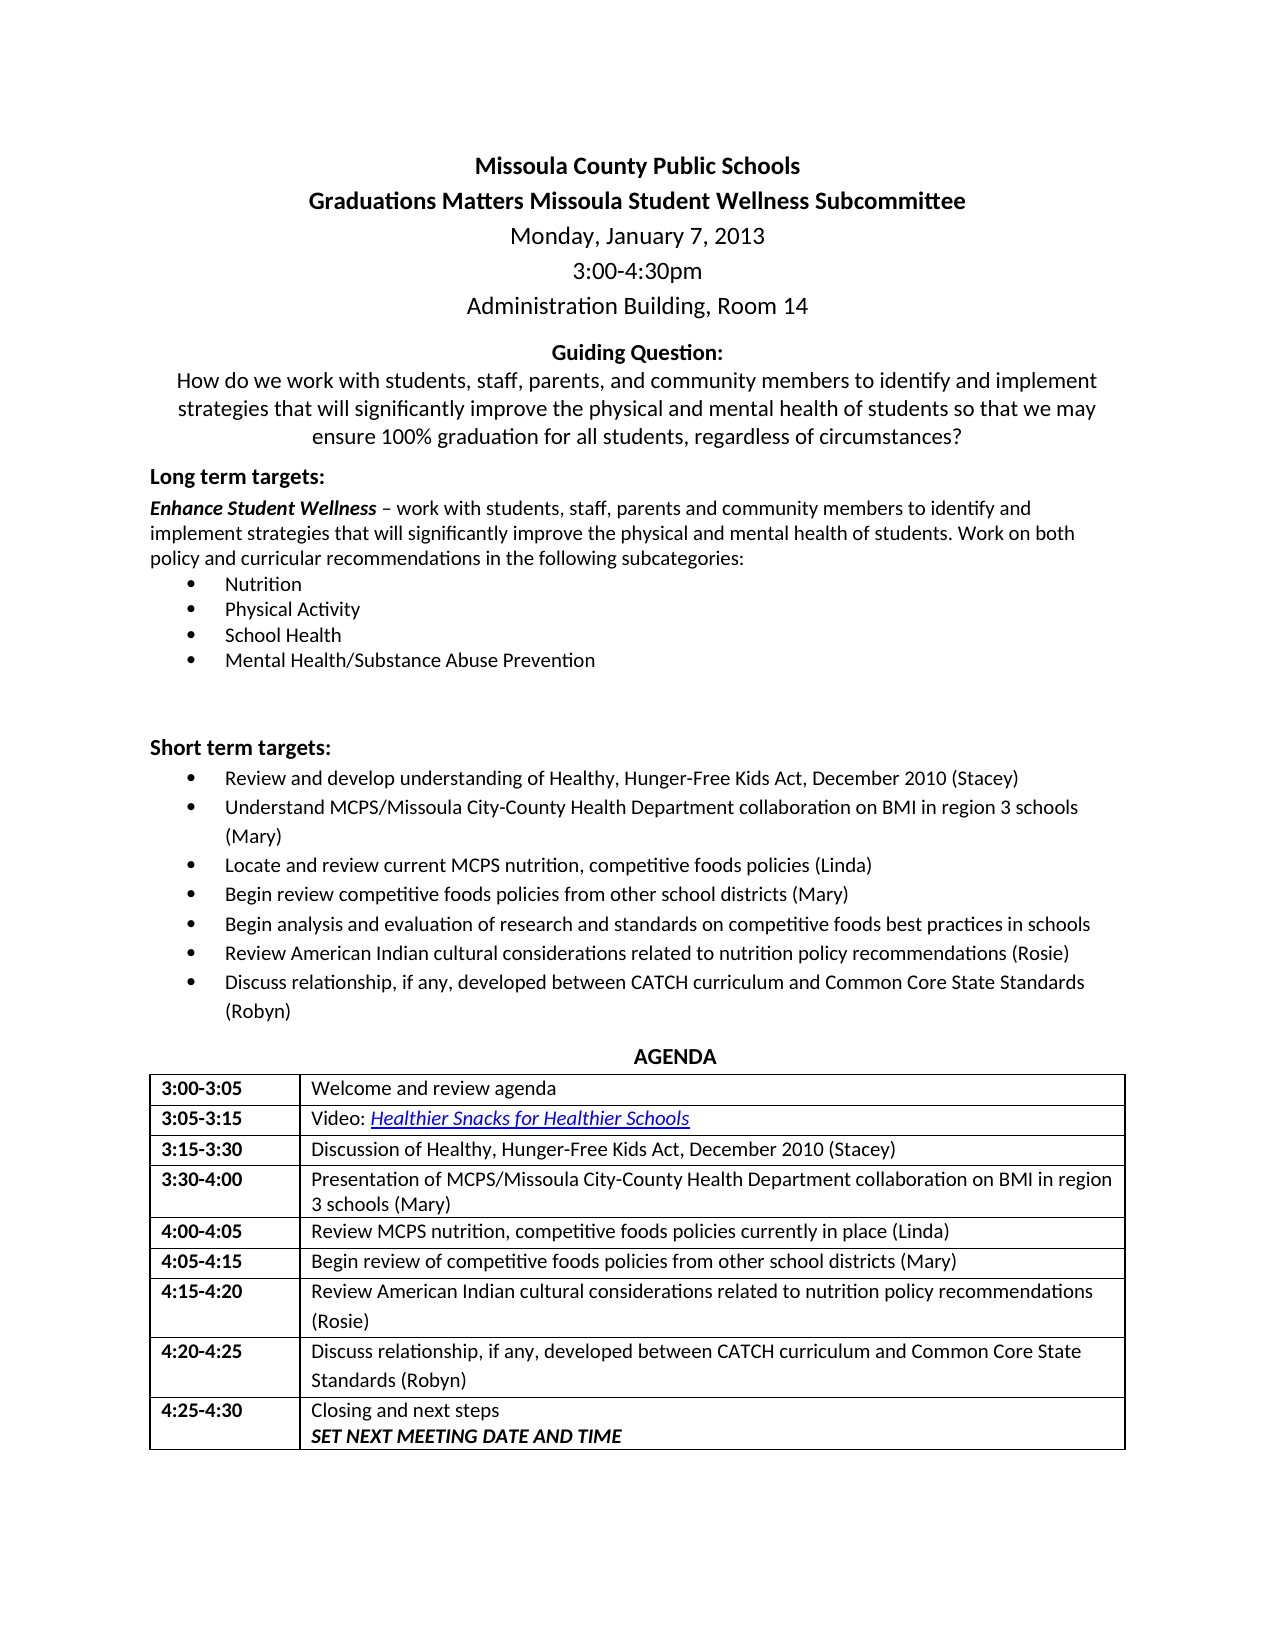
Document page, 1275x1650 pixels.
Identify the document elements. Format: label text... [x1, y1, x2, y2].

table_header Welcome and review agenda [301, 1075, 1124, 1104]
text Enhance Student Wellness – work with students, staff, parents and community members to identify and implement strategies that will significantly improve the physical and mental health of students. Work on both policy and curricular recommendations in the following subcategories: [150, 495, 1125, 571]
list Nutrition [187, 571, 1125, 596]
table_cell Review American Indian cultural considerations related to nutrition policy recommendations (Rosie) [301, 1279, 1124, 1337]
list Review and develop understanding of Healthy, Hunger-Free Kids Act, December 2010 (Stacey) [187, 765, 1125, 790]
table_cell 4:00-4:05 [151, 1218, 299, 1247]
table_cell 3:30-4:00 [151, 1166, 299, 1217]
text Short term targets: [150, 733, 1125, 761]
list Review American Indian cultural considerations related to nutrition policy recommendations (Rosie) [187, 940, 1125, 965]
table_cell 4:25-4:30 [151, 1398, 299, 1448]
text Graduations Matters Missoula Student Wellness Subcommittee [150, 185, 1125, 216]
list Understand MCPS/Missoula City-County Health Department collaboration on BMI in region 3 schools (Mary) [187, 794, 1125, 849]
text How do we work with students, staff, parents, and community members to identify and implement strategies that will significantly improve the physical and mental health of students so that we may ensure 100% graduation for all students, regardless of circumstances? [150, 366, 1125, 450]
table_cell 4:15-4:20 [151, 1279, 299, 1337]
text Long term targets: [150, 462, 1125, 491]
table_cell Presentation of MCPS/Missoula City-County Health Department collaboration on BMI in region 3 schools (Mary) [301, 1166, 1124, 1217]
text Guiding Question: [150, 338, 1125, 366]
table_header 3:00-3:05 [151, 1075, 299, 1104]
list Begin analysis and evaluation of research and standards on competitive foods best practices in schools [187, 911, 1125, 936]
list School Health [187, 622, 1125, 647]
table_cell Closing and next steps SET NEXT MEETING DATE AND TIME [301, 1398, 1124, 1448]
text Administration Building, Room 14 [150, 290, 1125, 321]
text Missoula County Public Schools [150, 150, 1125, 181]
text Monday, January 7, 2013 [150, 220, 1125, 251]
table_cell Video: Healthier Snacks for Healthier Schools [301, 1106, 1124, 1135]
table_cell Review MCPS nutrition, competitive foods policies currently in place (Linda) [301, 1218, 1124, 1247]
table_cell 4:20-4:25 [151, 1338, 299, 1397]
list Physical Activity [187, 596, 1125, 622]
table_cell Discussion of Healthy, Hunger-Free Kids Act, December 2010 (Stacey) [301, 1136, 1124, 1165]
list Discuss relationship, if any, developed between CATCH curriculum and Common Core State Standards (Robyn) [187, 969, 1125, 1024]
table_cell Begin review of competitive foods policies from other school districts (Mary) [301, 1249, 1124, 1278]
list AGENDA [225, 1042, 1125, 1070]
table_cell 3:05-3:15 [151, 1106, 299, 1135]
table_cell 3:15-3:30 [151, 1136, 299, 1165]
list Locate and review current MCPS nutrition, competitive foods policies (Linda) [187, 852, 1125, 878]
table_cell 4:05-4:15 [151, 1249, 299, 1278]
table_cell Discuss relationship, if any, developed between CATCH curriculum and Common Core State Standards (Robyn) [301, 1338, 1124, 1397]
list Begin review competitive foods policies from other school districts (Mary) [187, 882, 1125, 907]
text 3:00-4:30pm [150, 255, 1125, 286]
list Mental Health/Substance Abuse Prevention [187, 647, 1125, 673]
